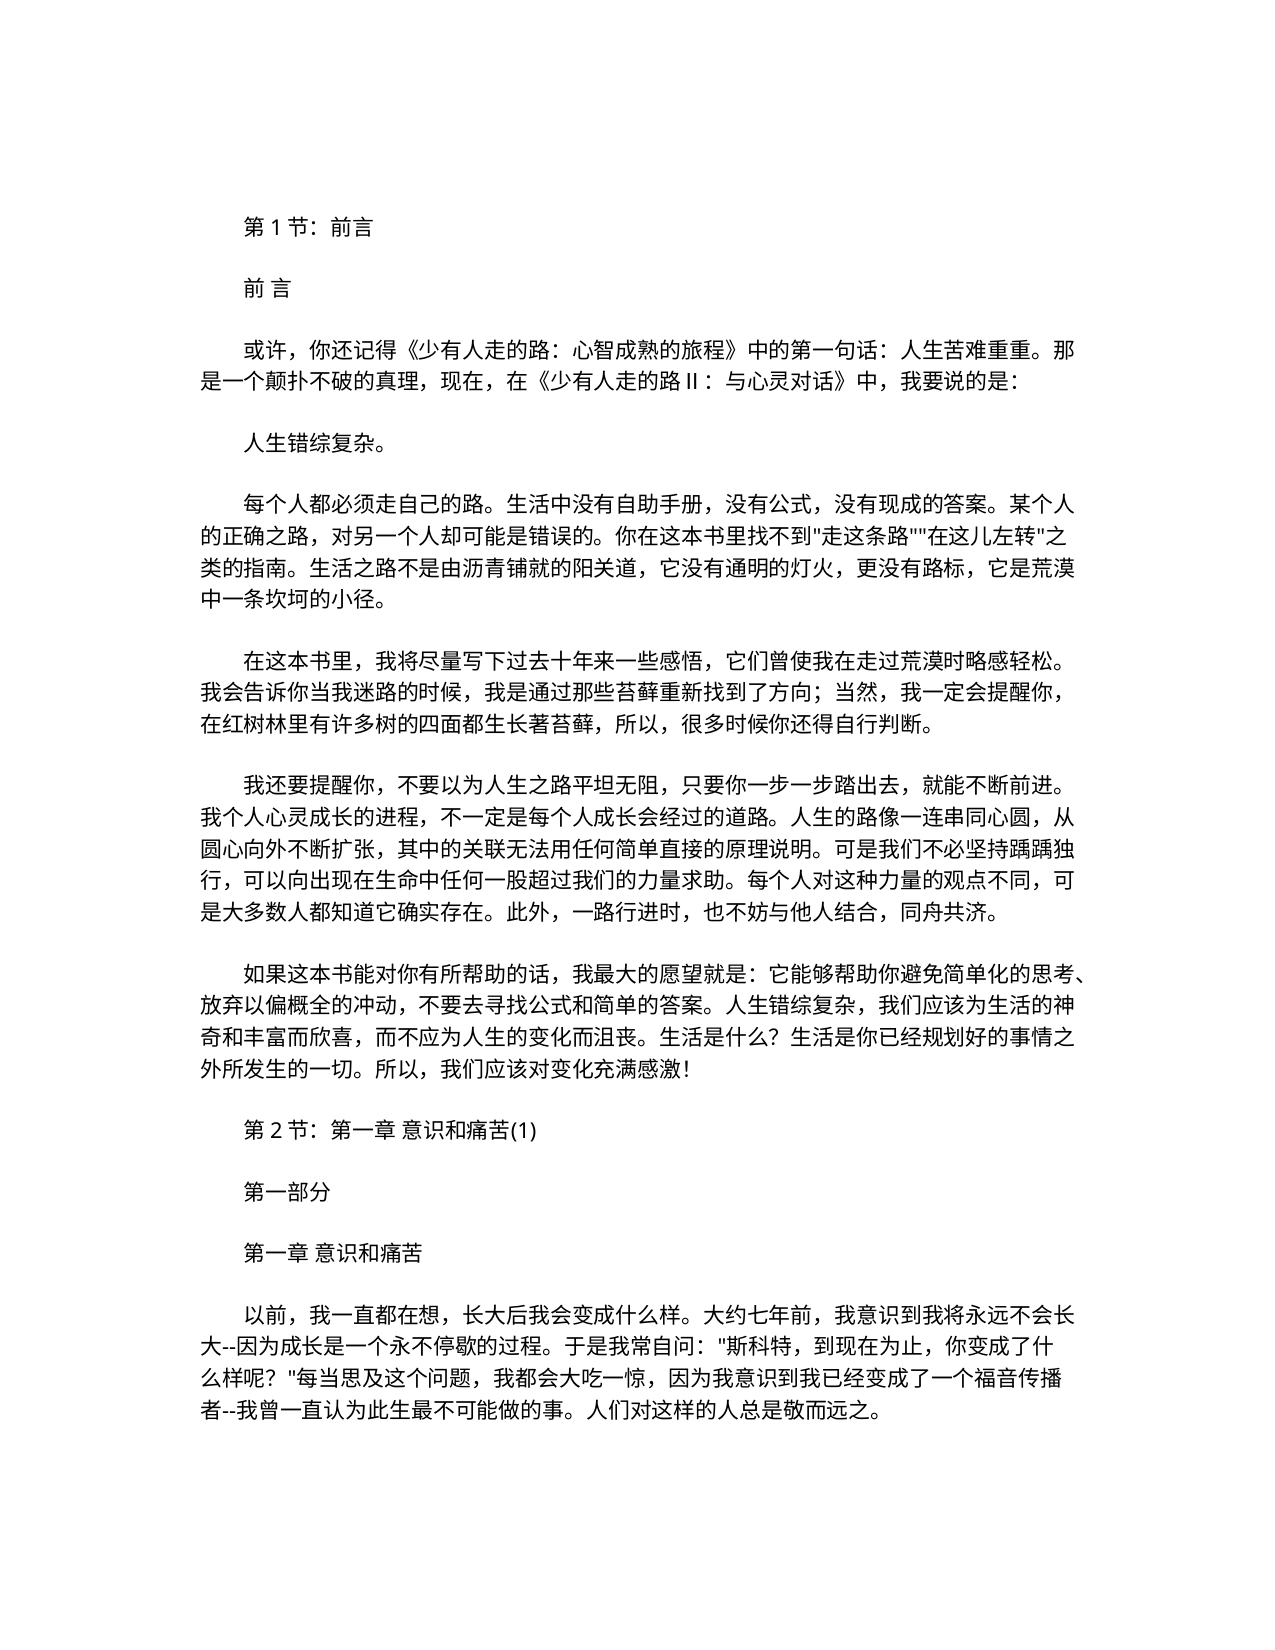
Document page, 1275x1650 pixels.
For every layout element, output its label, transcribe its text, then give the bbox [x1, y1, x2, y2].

text 第一部分 [200, 1175, 1075, 1206]
text 如果这本书能对你有所帮助的话，我最大的愿望就是：它能够帮助你避免简单化的思考、放弃以偏概全的冲动，不要去寻找公式和简单的答案。人生错综复杂，我们应该为生活的神奇和丰富而欣喜，而不应为人生的变化而沮丧。生活是什么？生活是你已经规划好的事情之外所发生的一切。所以，我们应该对变化充满感激！ [200, 957, 1075, 1083]
text 我还要提醒你，不要以为人生之路平坦无阻，只要你一步一步踏出去，就能不断前进。我个人心灵成长的进程，不一定是每个人成长会经过的道路。人生的路像一连串同心圆，从圆心向外不断扩张，其中的关联无法用任何简单直接的原理说明。可是我们不必坚持踽踽独行，可以向出现在生命中任何一股超过我们的力量求助。每个人对这种力量的观点不同，可是大多数人都知道它确实存在。此外，一路行进时，也不妨与他人结合，同舟共济。 [200, 768, 1075, 927]
text 第一章 意识和痛苦 [200, 1236, 1075, 1268]
text 第2节：第一章 意识和痛苦(1) [200, 1113, 1075, 1145]
text 或许，你还记得《少有人走的路：心智成熟的旅程》中的第一句话：人生苦难重重。那是一个颠扑不破的真理，现在，在《少有人走的路Ⅱ：与心灵对话》中，我要说的是： [200, 333, 1075, 396]
text 第1节：前言 [200, 209, 1075, 241]
text 以前，我一直都在想，长大后我会变成什么样。大约七年前，我意识到我将永远不会长大--因为成长是一个永不停歇的过程。于是我常自问："斯科特，到现在为止，你变成了什么样呢？"每当思及这个问题，我都会大吃一惊，因为我意识到我已经变成了一个福音传播者--我曾一直认为此生最不可能做的事。人们对这样的人总是敬而远之。 [200, 1298, 1075, 1424]
text 前 言 [200, 271, 1075, 303]
text 人生错综复杂。 [200, 426, 1075, 457]
text 在这本书里，我将尽量写下过去十年来一些感悟，它们曾使我在走过荒漠时略感轻松。我会告诉你当我迷路的时候，我是通过那些苔藓重新找到了方向；当然，我一定会提醒你，在红树林里有许多树的四面都生长著苔藓，所以，很多时候你还得自行判断。 [200, 644, 1075, 739]
text 每个人都必须走自己的路。生活中没有自助手册，没有公式，没有现成的答案。某个人的正确之路，对另一个人却可能是错误的。你在这本书里找不到"走这条路""在这儿左转"之类的指南。生活之路不是由沥青铺就的阳关道，它没有通明的灯火，更没有路标，它是荒漠中一条坎坷的小径。 [200, 487, 1075, 614]
